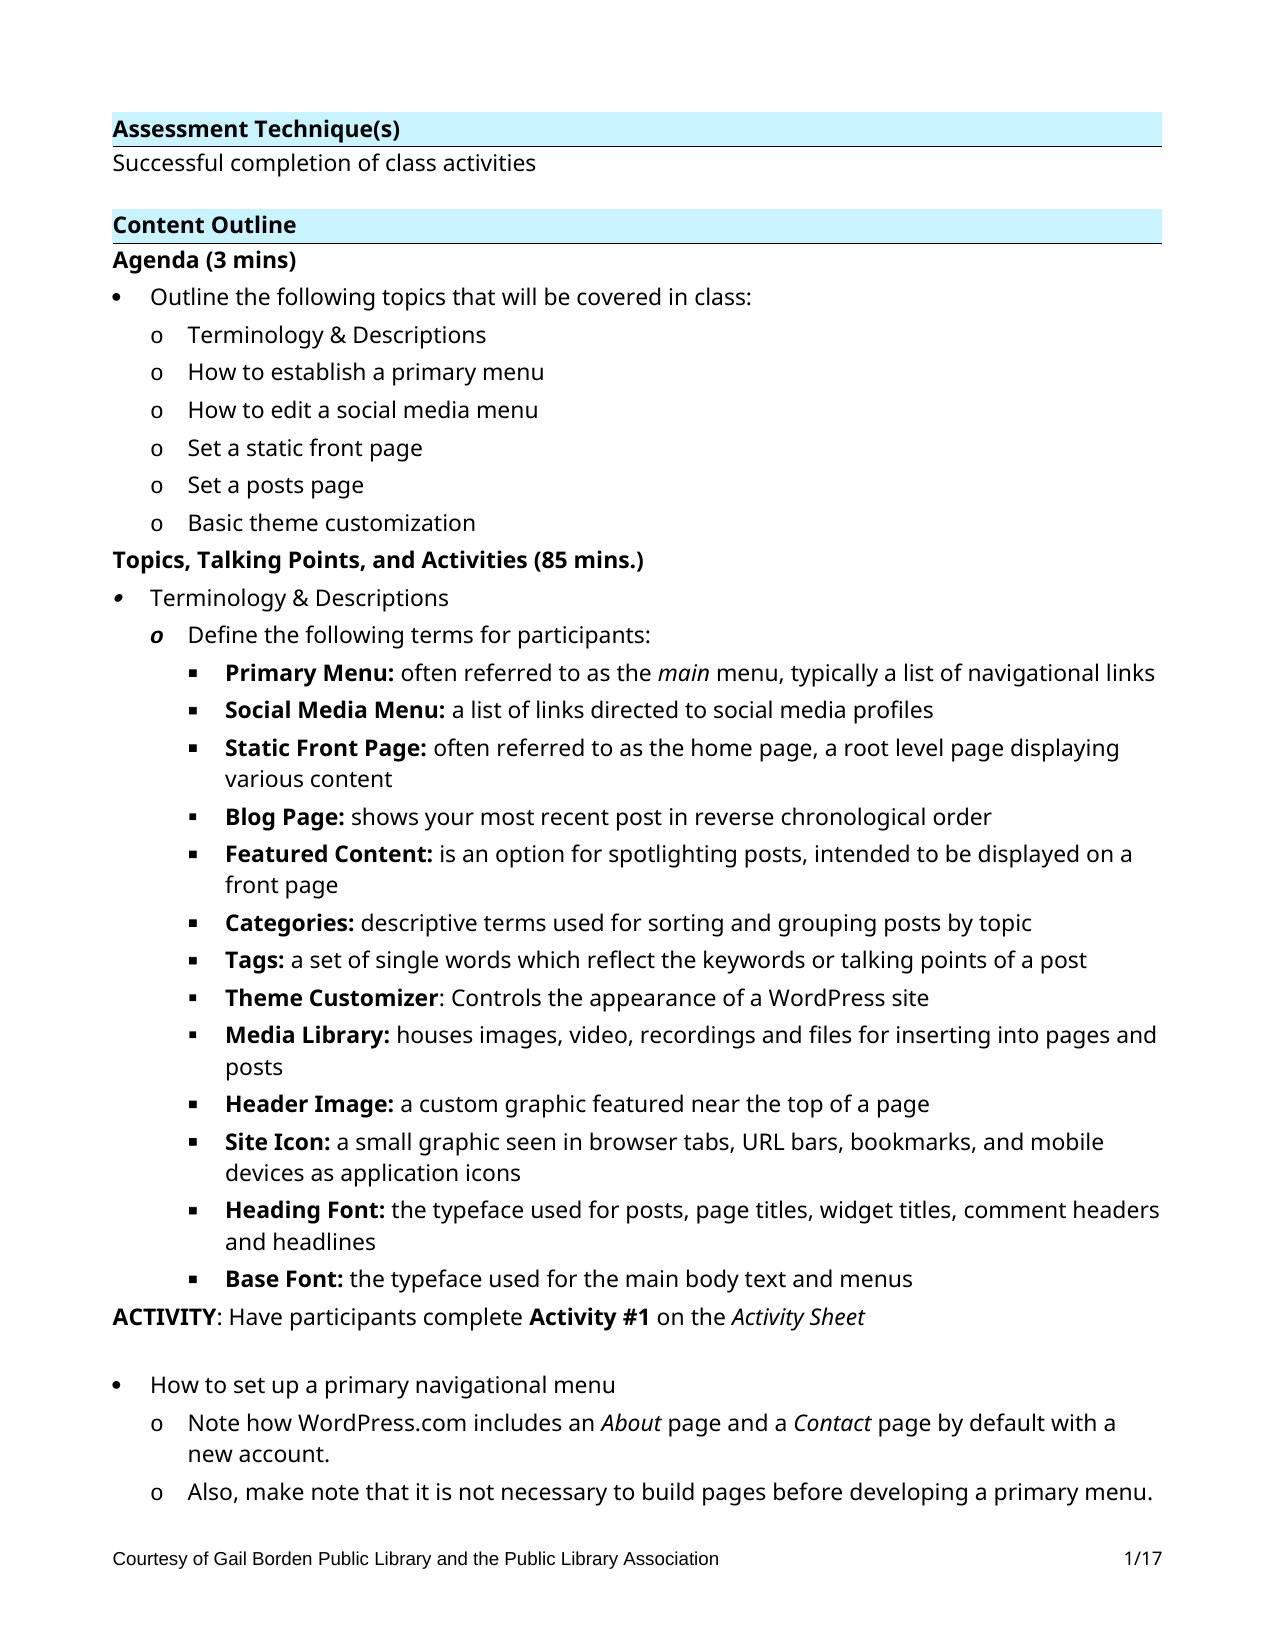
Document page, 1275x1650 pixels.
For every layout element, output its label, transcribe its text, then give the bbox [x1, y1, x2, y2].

text Content Outline [112, 209, 1162, 244]
list Also, make note that it is not necessary to build pages before developing a primary menu. [150, 1476, 1162, 1507]
text Assessment Technique(s) [112, 112, 1162, 147]
list Terminology & Descriptions [150, 319, 1162, 350]
list Static Front Page: often referred to as the home page, a root level page displaying various content [187, 732, 1162, 794]
list Basic theme customization [150, 507, 1162, 538]
list Primary Menu: often referred to as the main menu, typically a list of navigational links [187, 657, 1162, 688]
list Theme Customizer: Controls the appearance of a WordPress site [187, 982, 1162, 1013]
list Outline the following topics that will be covered in class: [112, 281, 1162, 312]
list Terminology & Descriptions [112, 582, 1162, 613]
list How to edit a social media menu [150, 394, 1162, 425]
list Set a posts page [150, 469, 1162, 501]
list Social Media Menu: a list of links directed to social media profiles [187, 694, 1162, 726]
list Header Image: a custom graphic featured near the top of a page [187, 1088, 1162, 1119]
list Site Icon: a small graphic seen in browser tabs, URL bars, bookmarks, and mobile devices as application icons [187, 1126, 1162, 1188]
list Blog Page: shows your most recent post in reverse chronological order [187, 801, 1162, 832]
list Note how WordPress.com includes an About page and a Contact page by default with a new account. [150, 1407, 1162, 1469]
list Base Font: the typeface used for the main body text and menus [187, 1263, 1162, 1294]
text Agenda (3 mins) [112, 244, 1162, 275]
list Heading Font: the typeface used for posts, page titles, widget titles, comment headers and headlines [187, 1194, 1162, 1257]
list How to establish a primary menu [150, 356, 1162, 388]
list Define the following terms for participants: [150, 619, 1162, 651]
text Topics, Talking Points, and Activities (85 mins.) [112, 544, 1162, 576]
list Set a static front page [150, 432, 1162, 463]
list Featured Content: is an option for spotlighting posts, intended to be displayed on a front page [187, 838, 1162, 901]
list Successful completion of class activities [112, 147, 1162, 178]
list How to set up a primary navigational menu [112, 1369, 1162, 1401]
text ACTIVITY: Have participants complete Activity #1 on the Activity Sheet [112, 1301, 1162, 1332]
list Tags: a set of single words which reflect the keywords or talking points of a post [187, 944, 1162, 976]
list Media Library: houses images, video, recordings and files for inserting into pages and posts [187, 1019, 1162, 1082]
list Categories: descriptive terms used for sorting and grouping posts by topic [187, 907, 1162, 938]
